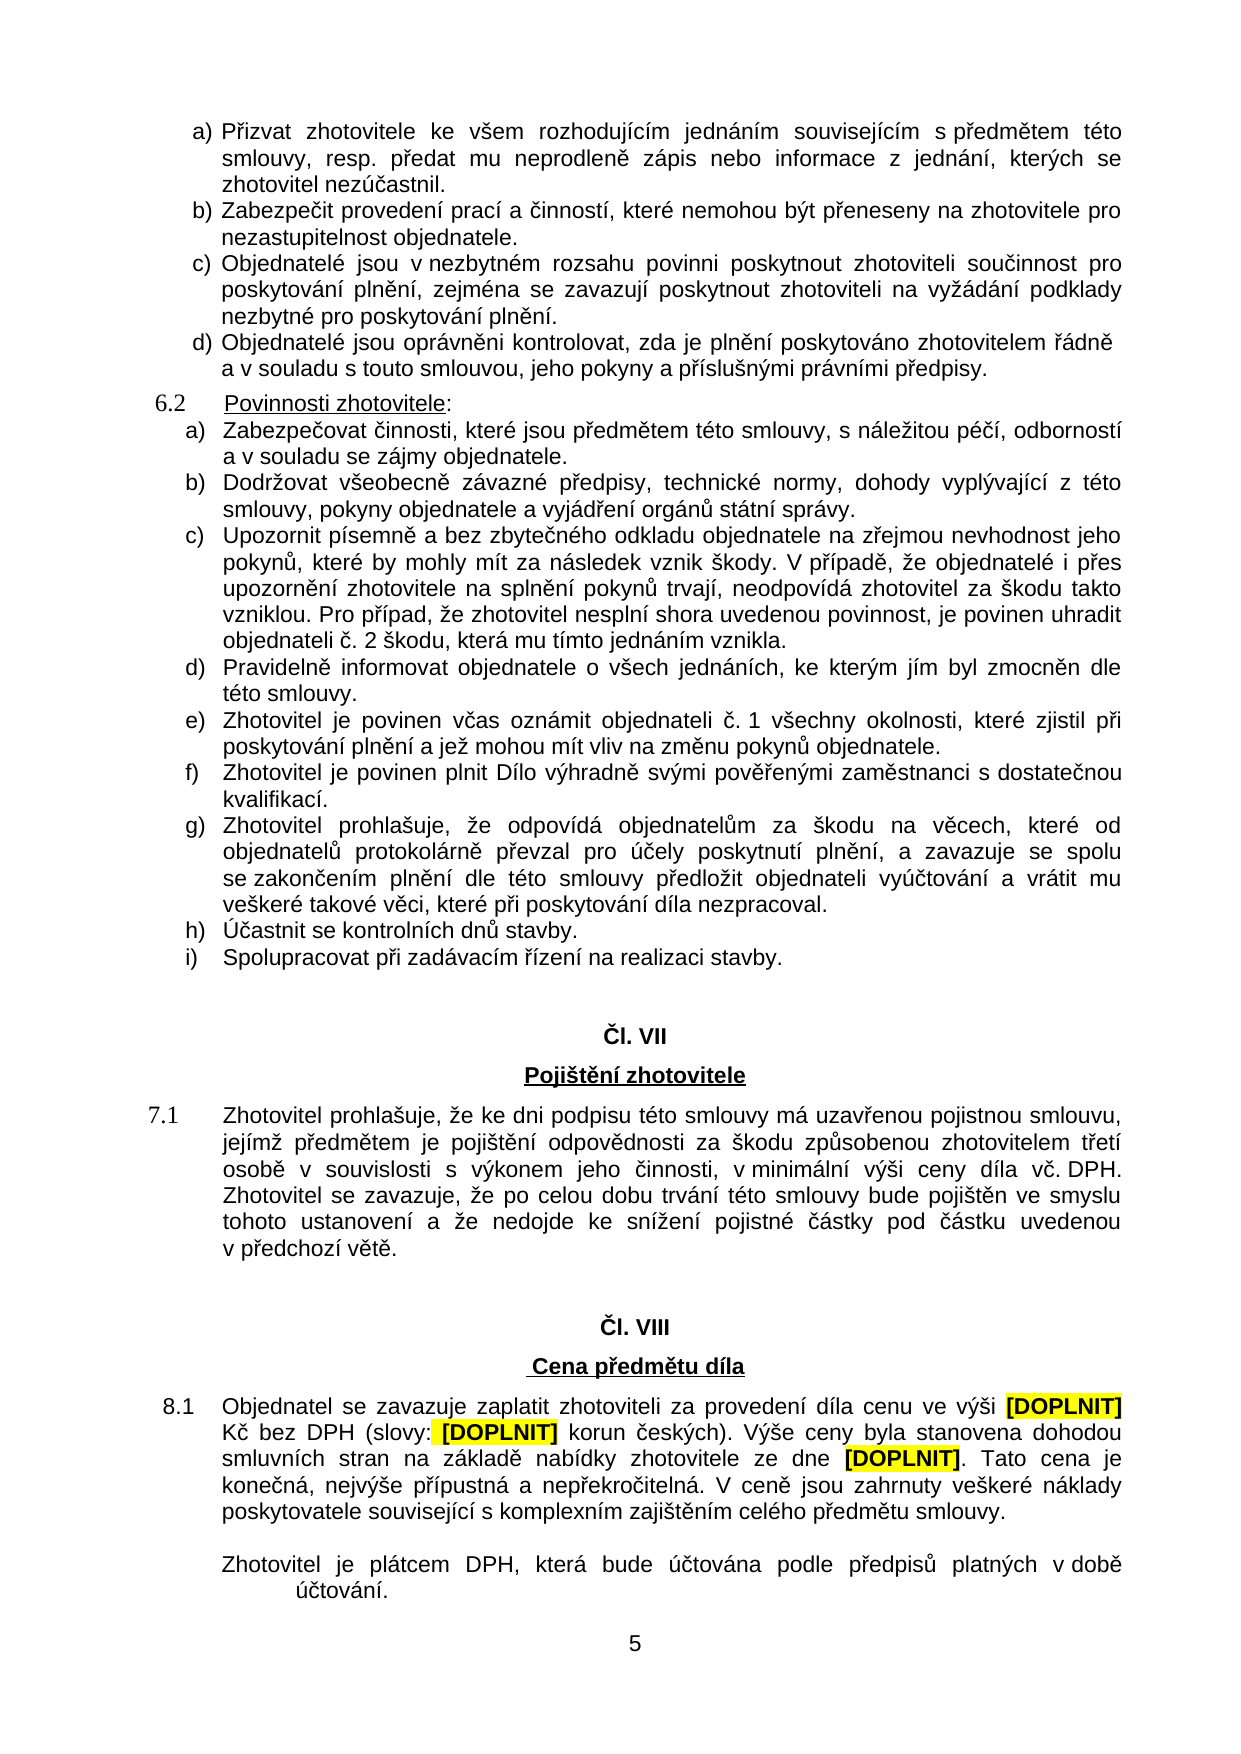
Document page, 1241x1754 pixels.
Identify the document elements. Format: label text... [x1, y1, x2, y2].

list Upozornit písemně a bez zbytečného odkladu objednatele na zřejmou nevhodnost jeho pokynů, které by mohly mít za následek vznik škody. V případě, že objednatelé i přes upozornění zhotovitele na splnění pokynů trvají, neodpovídá zhotovitel za škodu takto vzniklou. Pro případ, že zhotovitel nesplní shora uvedenou povinnost, je povinen uhradit objednateli č. 2 škodu, která mu tímto jednáním vznikla. [185, 522, 1122, 654]
list Přizvat zhotovitele ke všem rozhodujícím jednáním souvisejícím s předmětem této smlouvy, resp. předat mu neprodleně zápis nebo informace z jednání, kterých se zhotovitel nezúčastnil. [192, 118, 1122, 197]
list Povinnosti zhotovitele: [154, 388, 1122, 417]
list Objednatelé jsou oprávněni kontrolovat, zda je plnění poskytováno zhotovitelem řádně a v souladu s touto smlouvou, jeho pokyny a příslušnými právními předpisy. [192, 329, 1122, 382]
list Zhotovitel prohlašuje, že odpovídá objednatelům za škodu na věcech, které od objednatelů protokolárně převzal pro účely poskytnutí plnění, a zavazuje se spolu se zakončením plnění dle této smlouvy předložit objednateli vyúčtování a vrátit mu veškeré takové věci, které při poskytování díla nezpracoval. [185, 812, 1122, 917]
list Objednatelé jsou v nezbytném rozsahu povinni poskytnout zhotoviteli součinnost pro poskytování plnění, zejména se zavazují poskytnout zhotoviteli na vyžádání podklady nezbytné pro poskytování plnění. [192, 250, 1122, 329]
list Zhotovitel je povinen včas oznámit objednateli č. 1 všechny okolnosti, které zjistil při poskytování plnění a jež mohou mít vliv na změnu pokynů objednatele. [185, 707, 1122, 759]
list Zabezpečovat činnosti, které jsou předmětem této smlouvy, s náležitou péčí, odborností a v souladu se zájmy objednatele. [185, 417, 1122, 469]
list Účastnit se kontrolních dnů stavby. [185, 917, 1122, 944]
subtitle Cena předmětu díla [148, 1353, 1122, 1379]
text Čl. VII [148, 1023, 1122, 1049]
list Zhotovitel prohlašuje, že ke dni podpisu této smlouvy má uzavřenou pojistnou smlouvu, jejímž předmětem je pojištění odpovědnosti za škodu způsobenou zhotovitelem třetí osobě v souvislosti s výkonem jeho činnosti, v minimální výši ceny díla vč. DPH. Zhotovitel se zavazuje, že po celou dobu trvání této smlouvy bude pojištěn ve smyslu tohoto ustanovení a že nedojde ke snížení pojistné částky pod částku uvedenou v předchozí větě. [148, 1101, 1122, 1261]
list Spolupracovat při zadávacím řízení na realizaci stavby. [185, 944, 1122, 970]
list Zhotovitel je povinen plnit Dílo výhradně svými pověřenými zaměstnanci s dostatečnou kvalifikací. [185, 759, 1122, 812]
subtitle Čl. VIII [148, 1314, 1122, 1340]
list Zabezpečit provedení prací a činností, které nemohou být přeneseny na zhotovitele pro nezastupitelnost objednatele. [192, 197, 1122, 250]
list Dodržovat všeobecně závazné předpisy, technické normy, dohody vyplývající z této smlouvy, pokyny objednatele a vyjádření orgánů státní správy. [185, 469, 1122, 522]
list Pravidelně informovat objednatele o všech jednáních, ke kterým jím byl zmocněn dle této smlouvy. [185, 654, 1122, 707]
list Objednatel se zavazuje zaplatit zhotoviteli za provedení díla cenu ve výši [DOPLNIT] Kč bez DPH (slovy: [DOPLNIT] korun českých). Výše ceny byla stanovena dohodou smluvních stran na základě nabídky zhotovitele ze dne [DOPLNIT]. Tato cena je konečná, nejvýše přípustná a nepřekročitelná. V ceně jsou zahrnuty veškeré náklady poskytovatele související s komplexním zajištěním celého předmětu smlouvy. [162, 1393, 1122, 1524]
text Pojištění zhotovitele [148, 1062, 1122, 1088]
text Zhotovitel je plátcem DPH, která bude účtována podle předpisů platných v době účtování. [221, 1551, 1122, 1603]
